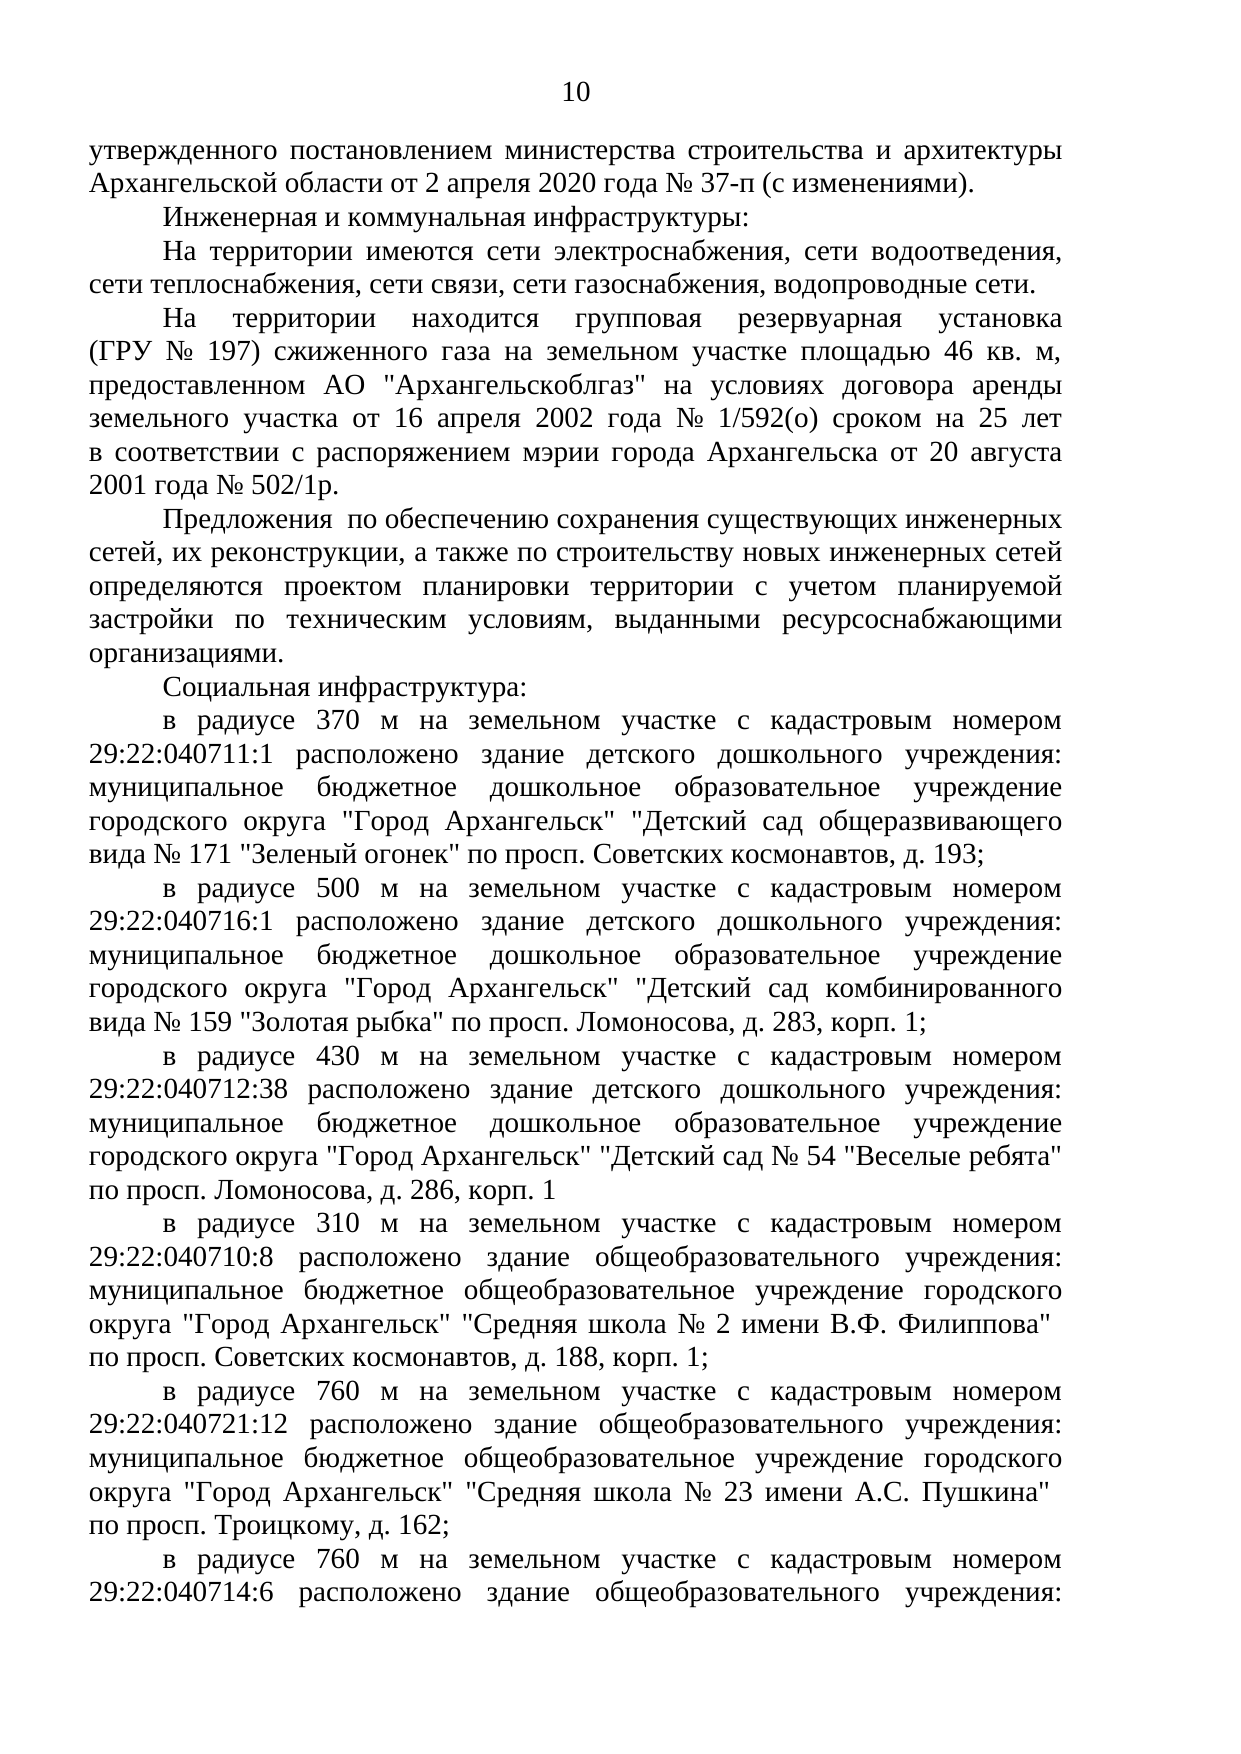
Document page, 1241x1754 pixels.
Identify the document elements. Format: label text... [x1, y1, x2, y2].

text Социальная инфраструктура: [89, 669, 1063, 702]
text в радиусе 370 м на земельном участке с кадастровым номером 29:22:040711:1 расположено здание детского дошкольного учреждения: муниципальное бюджетное дошкольное образовательное учреждение городского округа "Город Архангельск" "Детский сад общеразвивающего вида № 171 "Зеленый огонек" по просп. Советских космонавтов, д. 193; [89, 702, 1063, 870]
text Предложения по обеспечению сохранения существующих инженерных сетей, их реконструкции, а также по строительству новых инженерных сетей определяются проектом планировки территории с учетом планируемой застройки по техническим условиям, выданными ресурсоснабжающими организациями. [89, 501, 1063, 669]
text в радиусе 500 м на земельном участке с кадастровым номером 29:22:040716:1 расположено здание детского дошкольного учреждения: муниципальное бюджетное дошкольное образовательное учреждение городского округа "Город Архангельск" "Детский сад комбинированного вида № 159 "Золотая рыбка" по просп. Ломоносова, д. 283, корп. 1; [89, 870, 1063, 1038]
text Инженерная и коммунальная инфраструктуры: [89, 199, 1063, 233]
text На территории имеются сети электроснабжения, сети водоотведения, сети теплоснабжения, сети связи, сети газоснабжения, водопроводные сети. [89, 233, 1063, 300]
text в радиусе 430 м на земельном участке с кадастровым номером 29:22:040712:38 расположено здание детского дошкольного учреждения: муниципальное бюджетное дошкольное образовательное учреждение городского округа "Город Архангельск" "Детский сад № 54 "Веселые ребята" по просп. Ломоносова, д. 286, корп. 1 [89, 1038, 1063, 1205]
text На территории находится групповая резервуарная установка (ГРУ № 197) сжиженного газа на земельном участке площадью 46 кв. м, предоставленном АО "Архангельскоблгаз" на условиях договора аренды земельного участка от 16 апреля 2002 года № 1/592(о) сроком на 25 лет в соответствии с распоряжением мэрии города Архангельска от 20 августа 2001 года № 502/1р. [89, 300, 1063, 501]
text в радиусе 760 м на земельном участке с кадастровым номером 29:22:040721:12 расположено здание общеобразовательного учреждения: муниципальное бюджетное общеобразовательное учреждение городского округа "Город Архангельск" "Средняя школа № 23 имени А.С. Пушкина" по просп. Троицкому, д. 162; [89, 1373, 1063, 1541]
text в радиусе 310 м на земельном участке с кадастровым номером 29:22:040710:8 расположено здание общеобразовательного учреждения: муниципальное бюджетное общеобразовательное учреждение городского округа "Город Архангельск" "Средняя школа № 2 имени В.Ф. Филиппова" по просп. Советских космонавтов, д. 188, корп. 1; [89, 1205, 1063, 1373]
